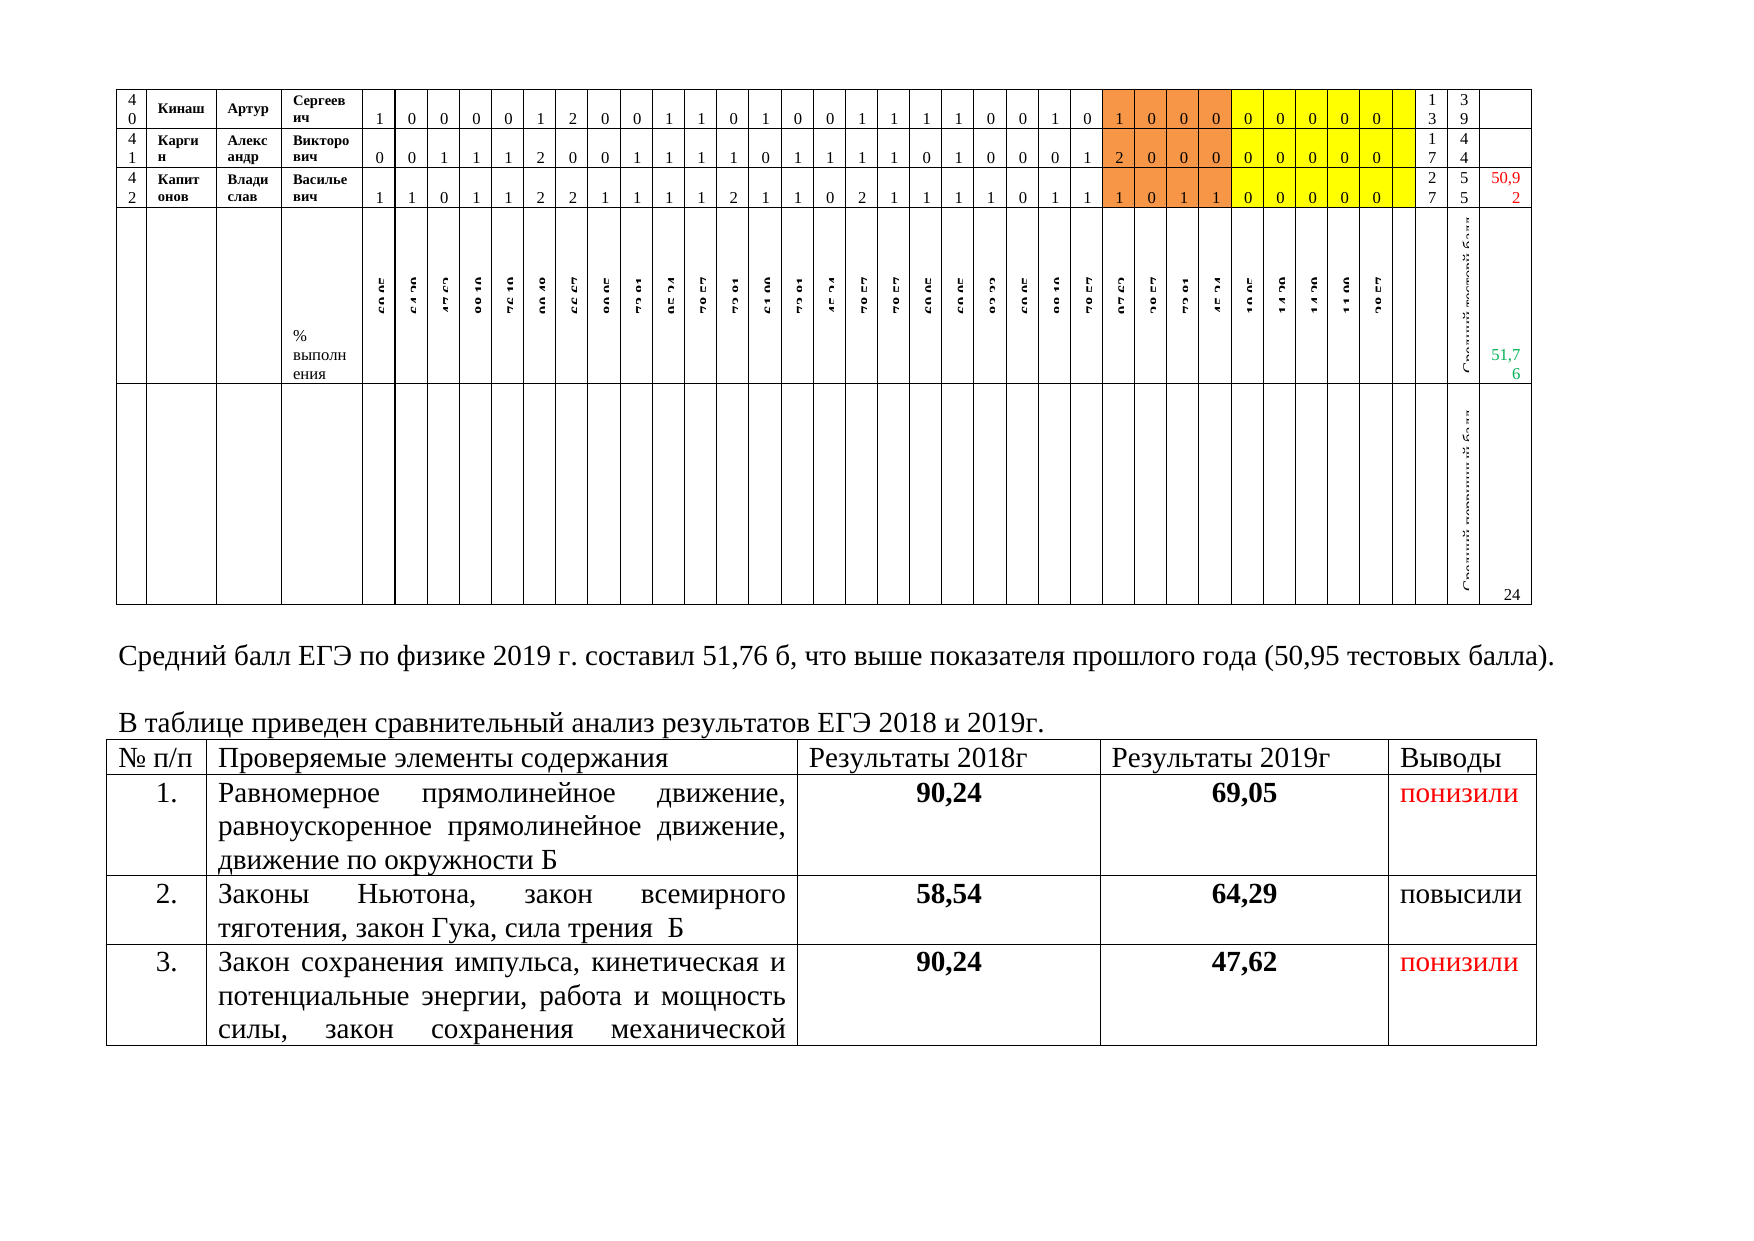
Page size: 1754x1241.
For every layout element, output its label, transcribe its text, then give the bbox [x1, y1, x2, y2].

table_cell [147, 384, 216, 604]
table_cell 0 [1232, 168, 1263, 207]
table_cell 0 [1199, 90, 1231, 128]
table_cell 73,81 [717, 208, 748, 383]
table_cell 1 [910, 90, 941, 128]
table_cell [107, 775, 206, 875]
table_cell 0 [1167, 90, 1198, 128]
table_cell [588, 384, 620, 604]
table_cell 90,24 [798, 775, 1100, 875]
table_cell 1 [974, 168, 1006, 207]
table_cell [1393, 168, 1415, 207]
table_cell [1480, 90, 1531, 128]
table_cell 0 [588, 90, 620, 128]
table_cell 2 [846, 168, 877, 207]
table_cell [396, 384, 427, 604]
table_cell 0 [492, 90, 523, 128]
table_cell 11,90 [1328, 208, 1359, 383]
table_cell Сергеевич [282, 90, 362, 128]
table_cell Александр [217, 129, 281, 167]
table_cell 0 [1360, 90, 1392, 128]
table_cell [460, 384, 491, 604]
table_cell 76,19 [492, 208, 523, 383]
table_cell 69,05 [910, 208, 941, 383]
table_cell [1071, 384, 1102, 604]
table_cell 1 [846, 129, 877, 167]
table_cell [282, 384, 362, 604]
table_cell 28,57 [1360, 208, 1392, 383]
table_cell 73,81 [1167, 208, 1198, 383]
table_cell 1 [460, 129, 491, 167]
table_cell 1 [1039, 168, 1070, 207]
table_cell [1328, 384, 1359, 604]
table_cell [1393, 90, 1415, 128]
table_cell Кинаш [147, 90, 216, 128]
table_cell 50,92 [1480, 168, 1531, 207]
table_cell 0 [974, 129, 1006, 167]
table_cell 44 [1448, 129, 1479, 167]
table_cell 1 [1103, 168, 1134, 207]
table_cell [1393, 384, 1415, 604]
table_cell 61,90 [749, 208, 781, 383]
table_cell [524, 384, 555, 604]
table_cell 2 [556, 168, 587, 207]
table_cell 69,05 [942, 208, 973, 383]
table_cell 0 [1328, 129, 1359, 167]
table_header Результаты 2018г [798, 740, 1100, 774]
table_cell 0 [1232, 90, 1263, 128]
table_cell 1 [749, 90, 781, 128]
table_cell 83,33 [974, 208, 1006, 383]
table_cell 39 [1448, 90, 1479, 128]
table_cell Капитонов [147, 168, 216, 207]
table_cell [749, 384, 781, 604]
table_cell 1 [749, 168, 781, 207]
table_cell 1 [588, 168, 620, 207]
table_cell Викторович [282, 129, 362, 167]
table_cell 1 [492, 129, 523, 167]
table_cell [1103, 384, 1134, 604]
table_cell 0 [621, 90, 652, 128]
table_cell [1416, 384, 1447, 604]
table_cell 45,24 [1199, 208, 1231, 383]
table_cell 0 [396, 90, 427, 128]
table_cell 0 [1264, 168, 1295, 207]
table_cell Равномерное прямолинейное движение, равноускоренное прямолинейное движение, движение по окружности Б [207, 775, 797, 875]
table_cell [207, 945, 797, 1045]
table_cell 73,81 [621, 208, 652, 383]
table_cell 0 [1007, 90, 1038, 128]
table_cell 73,81 [782, 208, 813, 383]
table_cell 51,76 [1480, 208, 1531, 383]
table_cell [117, 208, 146, 383]
table_cell 1 [717, 129, 748, 167]
table_cell 1 [492, 168, 523, 207]
table_cell Средний тестовй балл [1448, 208, 1479, 383]
table_cell [492, 384, 523, 604]
table_cell [1167, 384, 1198, 604]
table_cell [556, 384, 587, 604]
table_cell [974, 384, 1006, 604]
table_cell 2 [524, 168, 555, 207]
table_cell 1 [1071, 168, 1102, 207]
table_cell 97,62 [1103, 208, 1134, 383]
table_cell 47,62 [1101, 945, 1388, 1045]
table_cell 24 [1480, 384, 1531, 604]
table_cell 88,10 [460, 208, 491, 383]
table_cell [1393, 129, 1415, 167]
table_cell 69,05 [363, 208, 394, 383]
table_cell Владислав [217, 168, 281, 207]
table_cell 0 [1135, 168, 1166, 207]
table_cell понизили [1389, 945, 1536, 1045]
table_cell 1 [685, 129, 716, 167]
table_cell 64,29 [1101, 876, 1388, 943]
table_cell 2 [1103, 129, 1134, 167]
table_cell 1 [942, 90, 973, 128]
table_cell 1 [910, 168, 941, 207]
table_cell [685, 384, 716, 604]
table_cell 1 [653, 90, 684, 128]
table_cell 55 [1448, 168, 1479, 207]
table_cell [1296, 384, 1327, 604]
table_cell 1 [396, 168, 427, 207]
table_cell [621, 384, 652, 604]
table_cell 0 [974, 90, 1006, 128]
table_cell [878, 384, 909, 604]
table_cell [717, 384, 748, 604]
table_cell 0 [460, 90, 491, 128]
table_cell Каргин [147, 129, 216, 167]
table_cell 0 [814, 168, 845, 207]
table_cell 1 [685, 90, 716, 128]
table_cell 1 [782, 129, 813, 167]
table_cell 1 [685, 168, 716, 207]
table_cell 66,67 [556, 208, 587, 383]
table_cell [1416, 208, 1447, 383]
table_cell 0 [749, 129, 781, 167]
table_cell 1 [814, 129, 845, 167]
table_cell 1 [1199, 168, 1231, 207]
table_cell 0 [363, 129, 394, 167]
table_cell 40 [117, 90, 146, 128]
table_cell 0 [1264, 90, 1295, 128]
table_cell [653, 384, 684, 604]
table_cell 90,24 [798, 945, 1100, 1045]
table_cell 2 [524, 129, 555, 167]
table_cell 58,54 [798, 876, 1100, 943]
table_cell 13 [1416, 90, 1447, 128]
table_cell 0 [428, 90, 459, 128]
table_cell 0 [717, 90, 748, 128]
table_cell % выполнения [282, 208, 362, 383]
table_cell повысили [1389, 876, 1536, 943]
table_cell [1007, 384, 1038, 604]
table_cell 69,05 [1007, 208, 1038, 383]
table_cell 0 [428, 168, 459, 207]
text Средний балл ЕГЭ по физике 2019 г. составил 51,76 б, что выше показателя прошлого года (50,95 тестовых балла). [118, 638, 1636, 672]
table_cell 0 [910, 129, 941, 167]
table_cell 78,57 [846, 208, 877, 383]
table_cell [1232, 384, 1263, 604]
table_cell [117, 384, 146, 604]
table_cell [107, 876, 206, 943]
table_cell 0 [1135, 90, 1166, 128]
table_cell 0 [1007, 129, 1038, 167]
table_cell [910, 384, 941, 604]
table_cell [782, 384, 813, 604]
table_header Проверяемые элементы содержания [207, 740, 797, 774]
table_cell 27 [1416, 168, 1447, 207]
table_cell 0 [1232, 129, 1263, 167]
table_cell 1 [846, 90, 877, 128]
table_cell 0 [1135, 129, 1166, 167]
table_cell 1 [621, 168, 652, 207]
table_cell 1 [653, 129, 684, 167]
table_cell 0 [814, 90, 845, 128]
table_cell 47,62 [428, 208, 459, 383]
table_cell 14,29 [1264, 208, 1295, 383]
table_header № п/п [107, 740, 206, 774]
table_cell 1 [942, 129, 973, 167]
table_cell [1480, 129, 1531, 167]
table_cell 0 [1296, 90, 1327, 128]
table_cell 78,57 [878, 208, 909, 383]
table_cell 42 [117, 168, 146, 207]
table_cell 1 [782, 168, 813, 207]
table_header Результаты 2019г [1101, 740, 1388, 774]
table_cell [217, 384, 281, 604]
table_cell 0 [1039, 129, 1070, 167]
table_cell [1393, 208, 1415, 383]
table_cell 41 [117, 129, 146, 167]
table_cell 1 [1167, 168, 1198, 207]
table_cell [1135, 384, 1166, 604]
table_cell 0 [1007, 168, 1038, 207]
table_cell 1 [878, 129, 909, 167]
table_cell [846, 384, 877, 604]
table_cell 1 [878, 168, 909, 207]
table_cell 0 [588, 129, 620, 167]
table_cell 1 [653, 168, 684, 207]
table_cell 45,24 [814, 208, 845, 383]
table_cell 1 [363, 90, 394, 128]
table_cell 0 [1071, 90, 1102, 128]
table_cell Законы Ньютона, закон всемирного тяготения, закон Гука, сила трения Б [207, 876, 797, 943]
table_cell 2 [717, 168, 748, 207]
table_cell 0 [1328, 168, 1359, 207]
table_cell 1 [878, 90, 909, 128]
table_cell 1 [1103, 90, 1134, 128]
table_cell 17 [1416, 129, 1447, 167]
table_cell [217, 208, 281, 383]
table_cell 0 [1296, 129, 1327, 167]
table_cell понизили [1389, 775, 1536, 875]
table_cell 0 [1167, 129, 1198, 167]
table_cell [814, 384, 845, 604]
table_cell 1 [428, 129, 459, 167]
table_cell 1 [621, 129, 652, 167]
table_cell 78,57 [1071, 208, 1102, 383]
table_cell [428, 384, 459, 604]
table_header Выводы [1389, 740, 1536, 774]
table_cell [107, 945, 206, 1045]
table_cell 0 [396, 129, 427, 167]
table_cell [363, 384, 394, 604]
table_cell [1360, 384, 1392, 604]
table_cell 1 [460, 168, 491, 207]
table_cell 80,95 [588, 208, 620, 383]
table_cell [147, 208, 216, 383]
table_cell 1 [363, 168, 394, 207]
table_cell 28,57 [1135, 208, 1166, 383]
table_cell 69,05 [1101, 775, 1388, 875]
table_cell Средний первичный балл. [1448, 384, 1479, 604]
table_cell Артур [217, 90, 281, 128]
table_cell 0 [556, 129, 587, 167]
table_cell 0 [1264, 129, 1295, 167]
table_cell 19,05 [1232, 208, 1263, 383]
table_cell 14,29 [1296, 208, 1327, 383]
table_cell 1 [1071, 129, 1102, 167]
table_cell 0 [1360, 129, 1392, 167]
table_cell [1199, 384, 1231, 604]
table_cell 1 [524, 90, 555, 128]
table_cell 78,57 [685, 208, 716, 383]
table_cell 0 [1296, 168, 1327, 207]
text В таблице приведен сравнительный анализ результатов ЕГЭ 2018 и 2019г. [118, 706, 1636, 739]
table_cell 0 [1360, 168, 1392, 207]
table_cell 1 [1039, 90, 1070, 128]
table_cell 64,29 [396, 208, 427, 383]
table_cell [942, 384, 973, 604]
table_cell 1 [942, 168, 973, 207]
table_cell 0 [1199, 129, 1231, 167]
table_cell 90,48 [524, 208, 555, 383]
table_cell Васильевич [282, 168, 362, 207]
table_cell 2 [556, 90, 587, 128]
table_cell 95,24 [653, 208, 684, 383]
table_cell 0 [1328, 90, 1359, 128]
table_cell [1264, 384, 1295, 604]
table_cell [1039, 384, 1070, 604]
table_cell 0 [782, 90, 813, 128]
table_cell 88,10 [1039, 208, 1070, 383]
